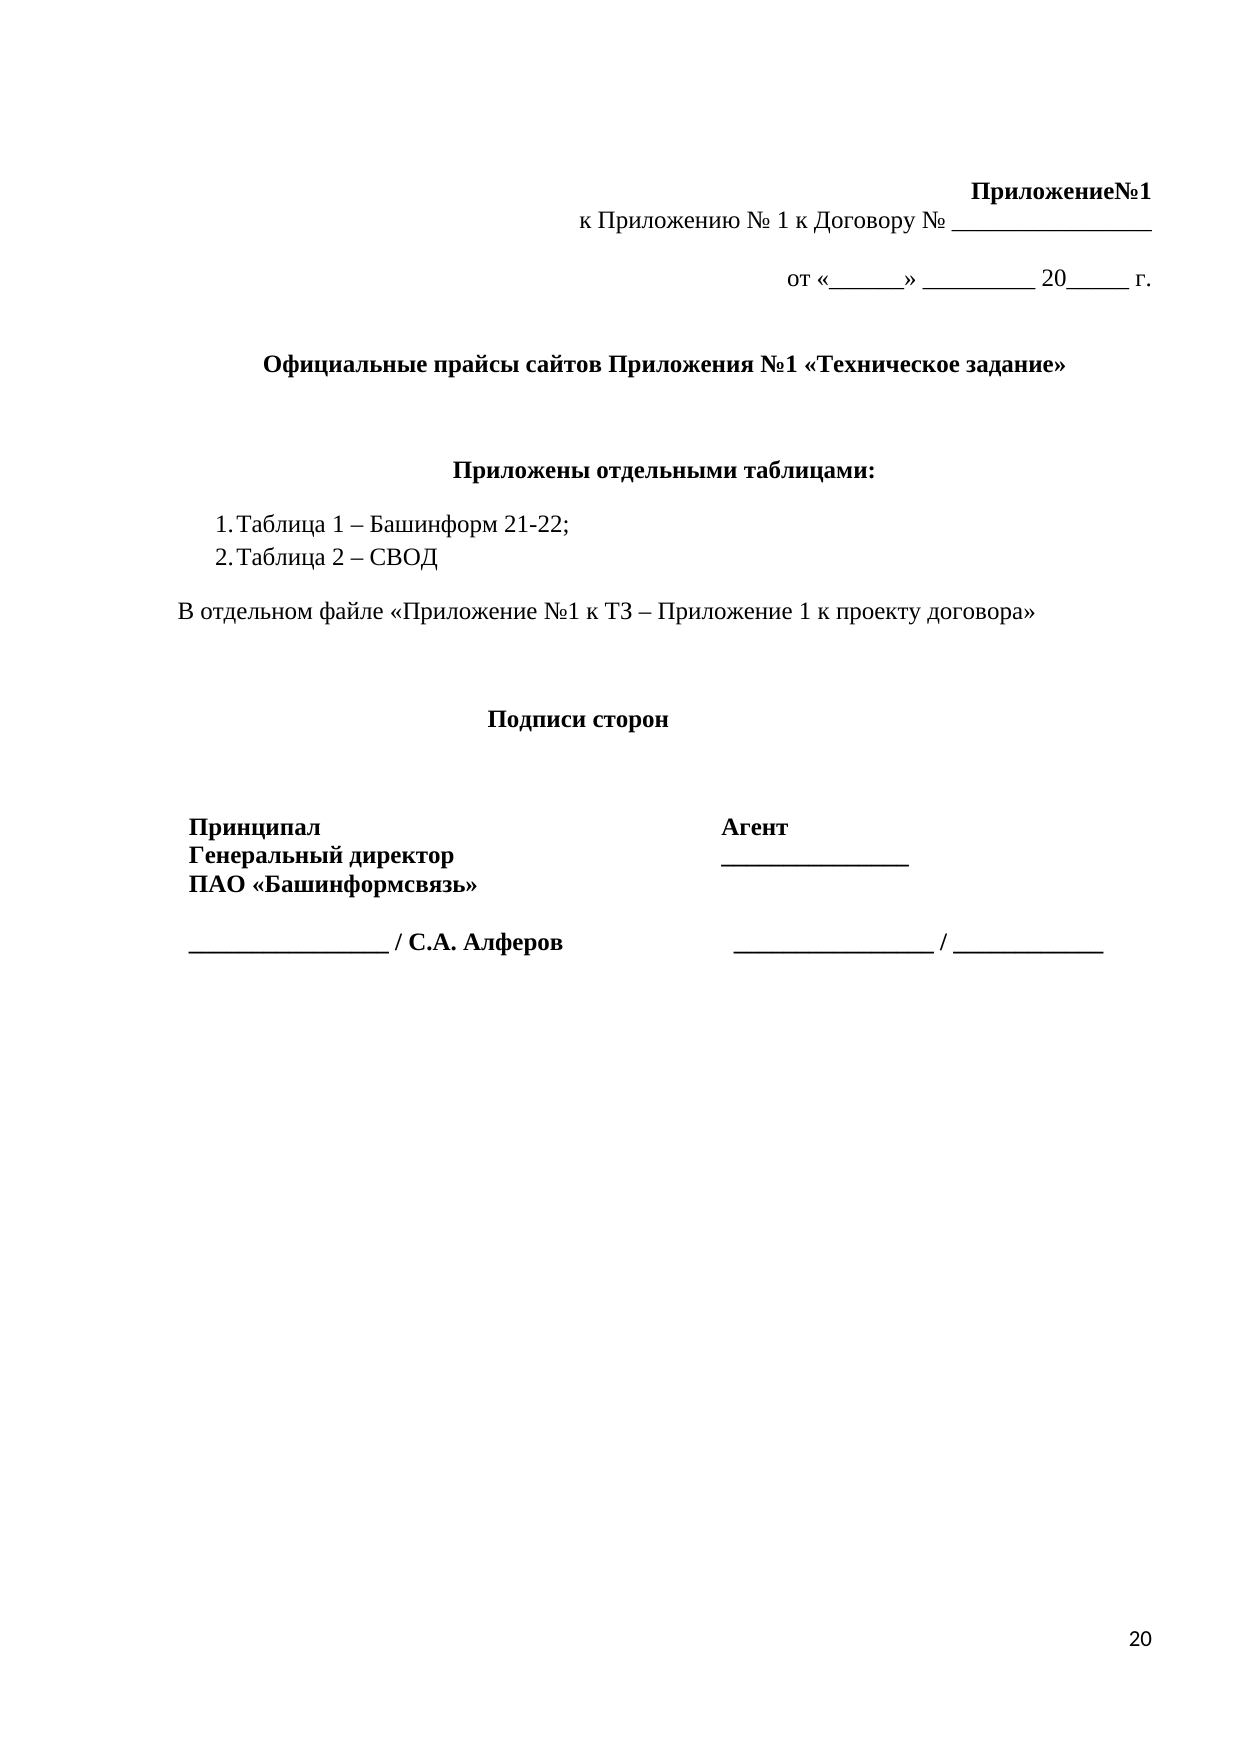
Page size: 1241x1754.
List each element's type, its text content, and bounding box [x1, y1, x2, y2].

text В отдельном файле «Приложение №1 к ТЗ – Приложение 1 к проекту договора» [177, 596, 1152, 625]
table_header Принципал Генеральный директор ПАО «Башинформсвязь» ________________ / С.А. Алферов [159, 812, 629, 984]
text к Приложению № 1 к Договору № ________________ [177, 205, 1152, 233]
text от «______» _________ 20_____ г. [177, 263, 1152, 291]
text Приложение№1 [177, 176, 1152, 205]
table_header Агент _______________ ________________ / ____________ [629, 812, 1192, 984]
list Таблица 1 – Башинформ 21-22; [215, 509, 1152, 538]
text Официальные прайсы сайтов Приложения №1 «Техническое задание» [177, 349, 1152, 377]
text Подписи сторон [177, 704, 1152, 733]
list Таблица 2 – СВОД [215, 542, 1152, 571]
text Приложены отдельными таблицами: [177, 456, 1152, 484]
